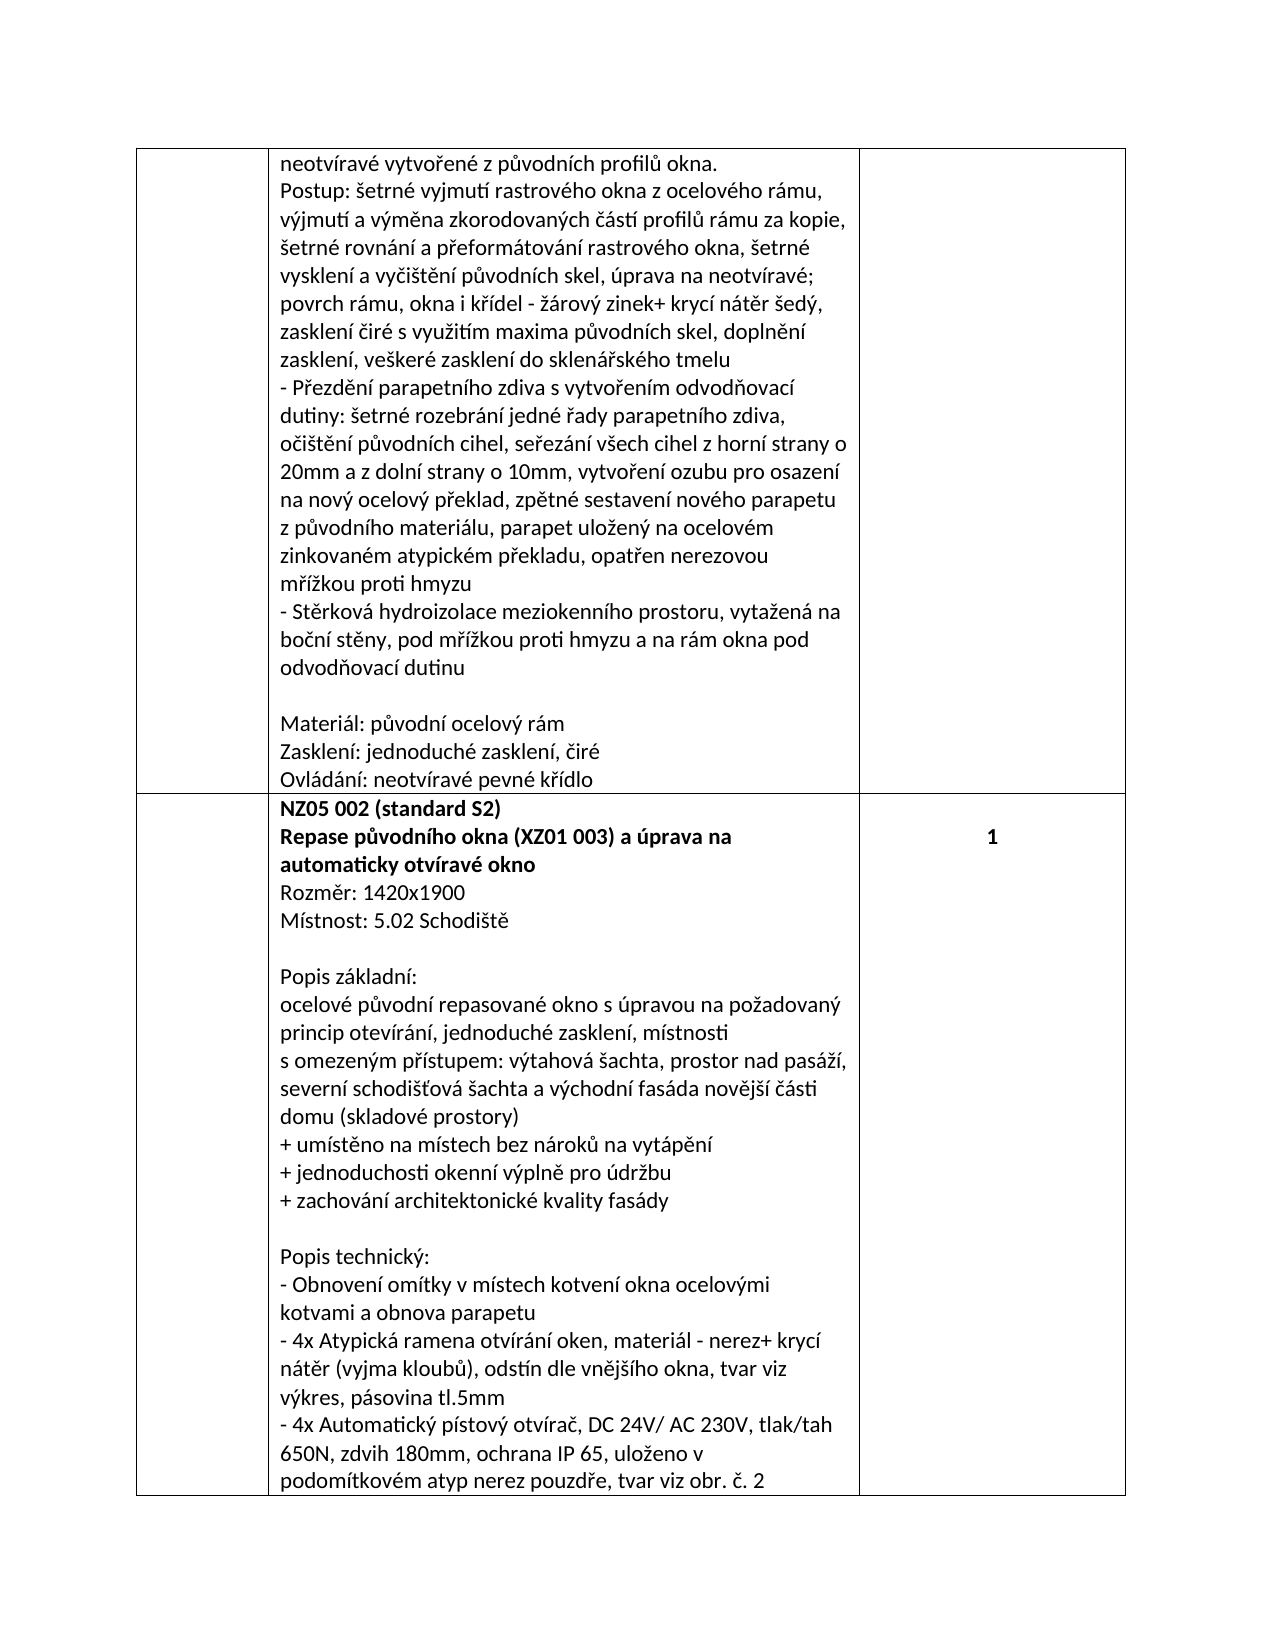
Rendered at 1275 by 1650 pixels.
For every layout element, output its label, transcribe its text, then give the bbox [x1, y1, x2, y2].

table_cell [269, 794, 859, 1495]
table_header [269, 149, 859, 793]
table_header 1 [860, 149, 1125, 793]
table_cell 1 [860, 794, 1125, 1495]
table_header [137, 149, 268, 793]
table_cell [137, 794, 268, 1495]
